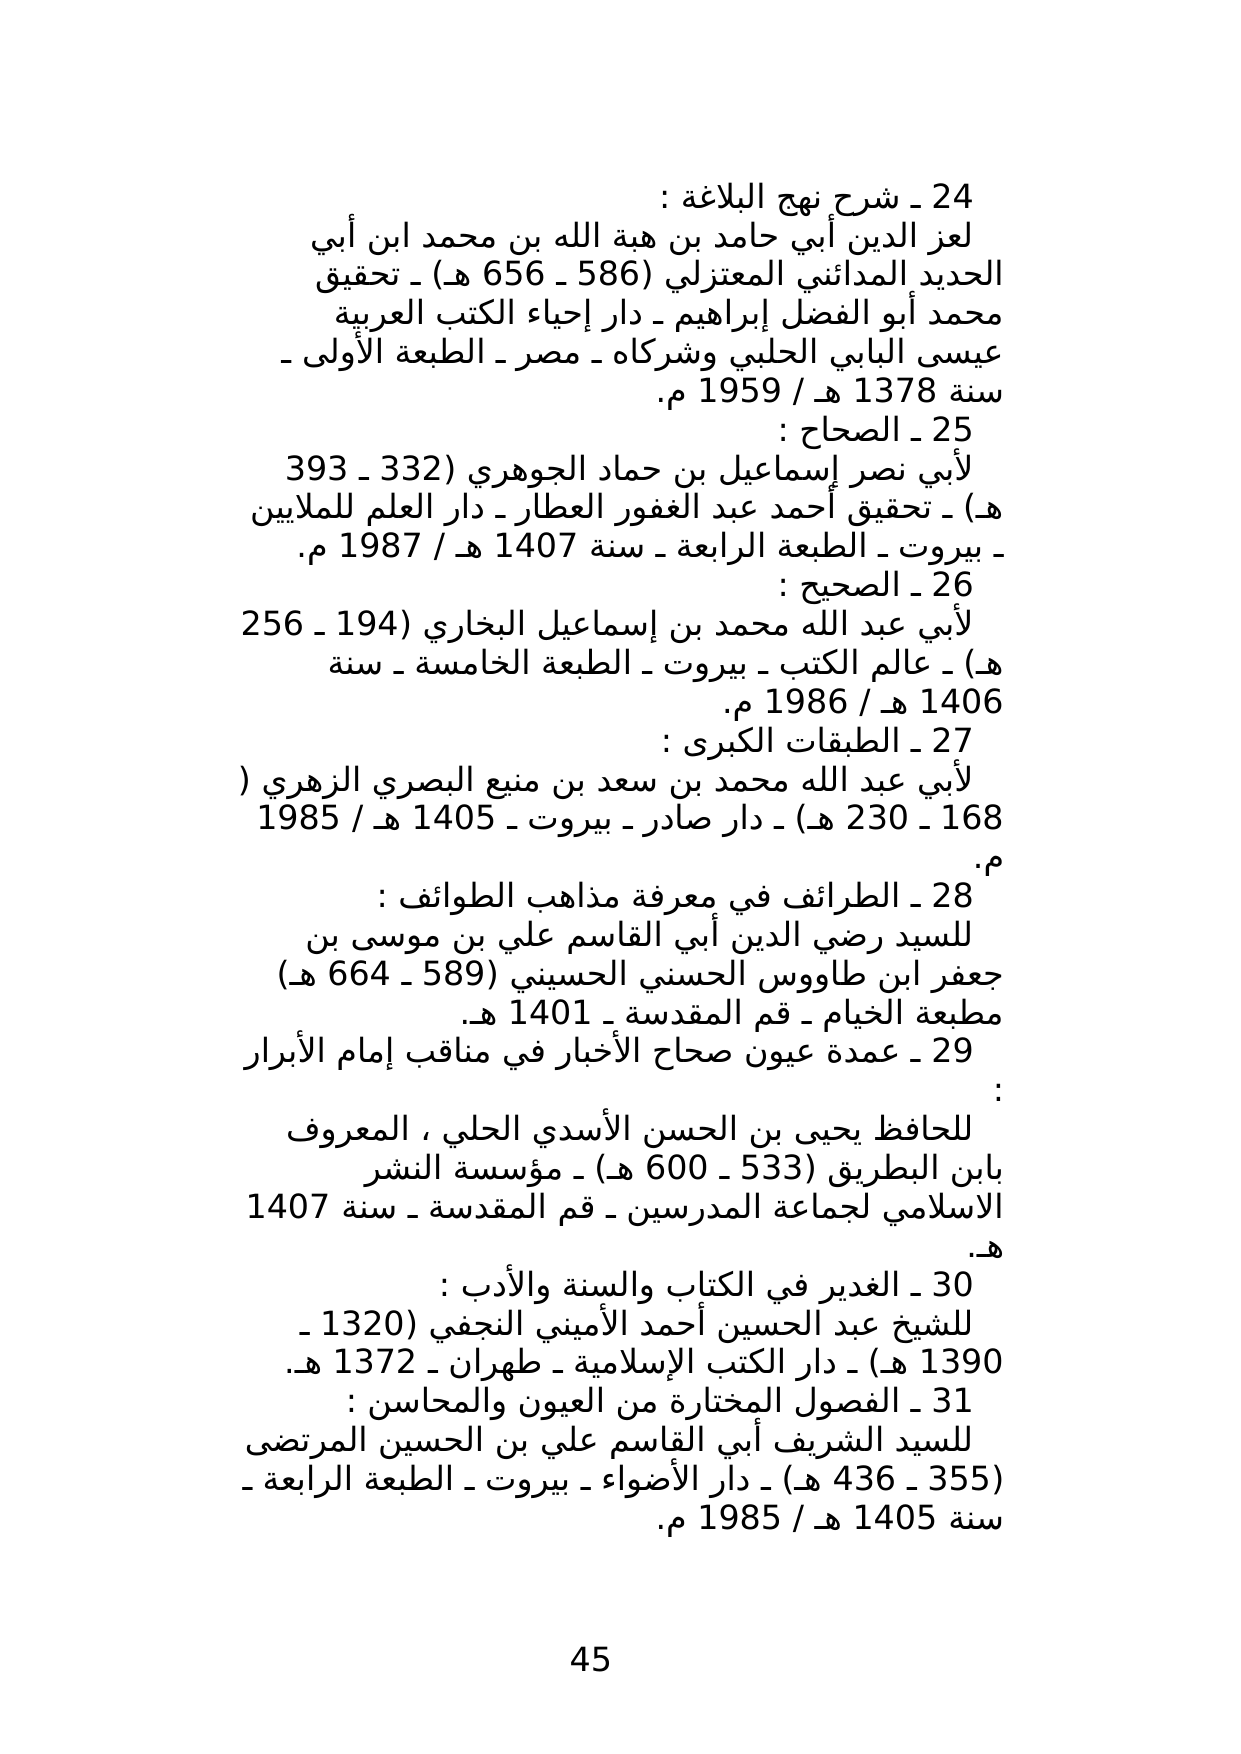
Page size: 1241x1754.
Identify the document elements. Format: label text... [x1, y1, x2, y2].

text لأبي عبد الله محمد بن سعد بن منيع البصري الزهري (168 ـ 230 هـ) ـ دار صادر ـ بيروت ـ 1405 هـ / 1985 م. [236, 760, 1004, 877]
text 24 ـ شرح نهج البلاغة : [236, 177, 1004, 216]
text 31 ـ الفصول المختارة من العيون والمحاسن : [236, 1382, 1004, 1421]
text لأبي نصر إسماعيل بن حماد الجوهري (332 ـ 393 هـ) ـ تحقيق أحمد عبد الغفور العطار ـ دار العلم للملايين ـ بيروت ـ الطبعة الرابعة ـ سنة 1407 هـ / 1987 م. [236, 449, 1004, 566]
text 25 ـ الصحاح : [236, 410, 1004, 449]
text 26 ـ الصحيح : [236, 566, 1004, 604]
text لعز الدين أبي حامد بن هبة الله بن محمد ابن أبي الحديد المدائني المعتزلي (586 ـ 656 هـ) ـ تحقيق محمد أبو الفضل إبراهيم ـ دار إحياء الكتب العربية عيسى البابي الحلبي وشركاه ـ مصر ـ الطبعة الأولى ـ سنة 1378 هـ / 1959 م. [236, 216, 1004, 410]
text للحافظ يحيى بن الحسن الأسدي الحلي ، المعروف بابن البطريق (533 ـ 600 هـ) ـ مؤسسة النشر الاسلامي لجماعة المدرسين ـ قم المقدسة ـ سنة 1407 هـ. [236, 1110, 1004, 1265]
text لأبي عبد الله محمد بن إسماعيل البخاري (194 ـ 256 هـ) ـ عالم الكتب ـ بيروت ـ الطبعة الخامسة ـ سنة 1406 هـ / 1986 م. [236, 604, 1004, 721]
text 30 ـ الغدير في الكتاب والسنة والأدب : [236, 1265, 1004, 1304]
text 28 ـ الطرائف في معرفة مذاهب الطوائف : [236, 877, 1004, 915]
text للشيخ عبد الحسين أحمد الأميني النجفي (1320 ـ 1390 هـ) ـ دار الكتب الإسلامية ـ طهران ـ 1372 هـ. [236, 1304, 1004, 1382]
text 27 ـ الطبقات الكبرى : [236, 721, 1004, 760]
text 29 ـ عمدة عيون صحاح الأخبار في مناقب إمام الأبرار : [236, 1032, 1004, 1110]
text للسيد رضي الدين أبي القاسم علي بن موسى بن جعفر ابن طاووس الحسني الحسيني (589 ـ 664 هـ) مطبعة الخيام ـ قم المقدسة ـ 1401 هـ. [236, 915, 1004, 1032]
text للسيد الشريف أبي القاسم علي بن الحسين المرتضى (355 ـ 436 هـ) ـ دار الأضواء ـ بيروت ـ الطبعة الرابعة ـ سنة 1405 هـ / 1985 م. [236, 1421, 1004, 1537]
